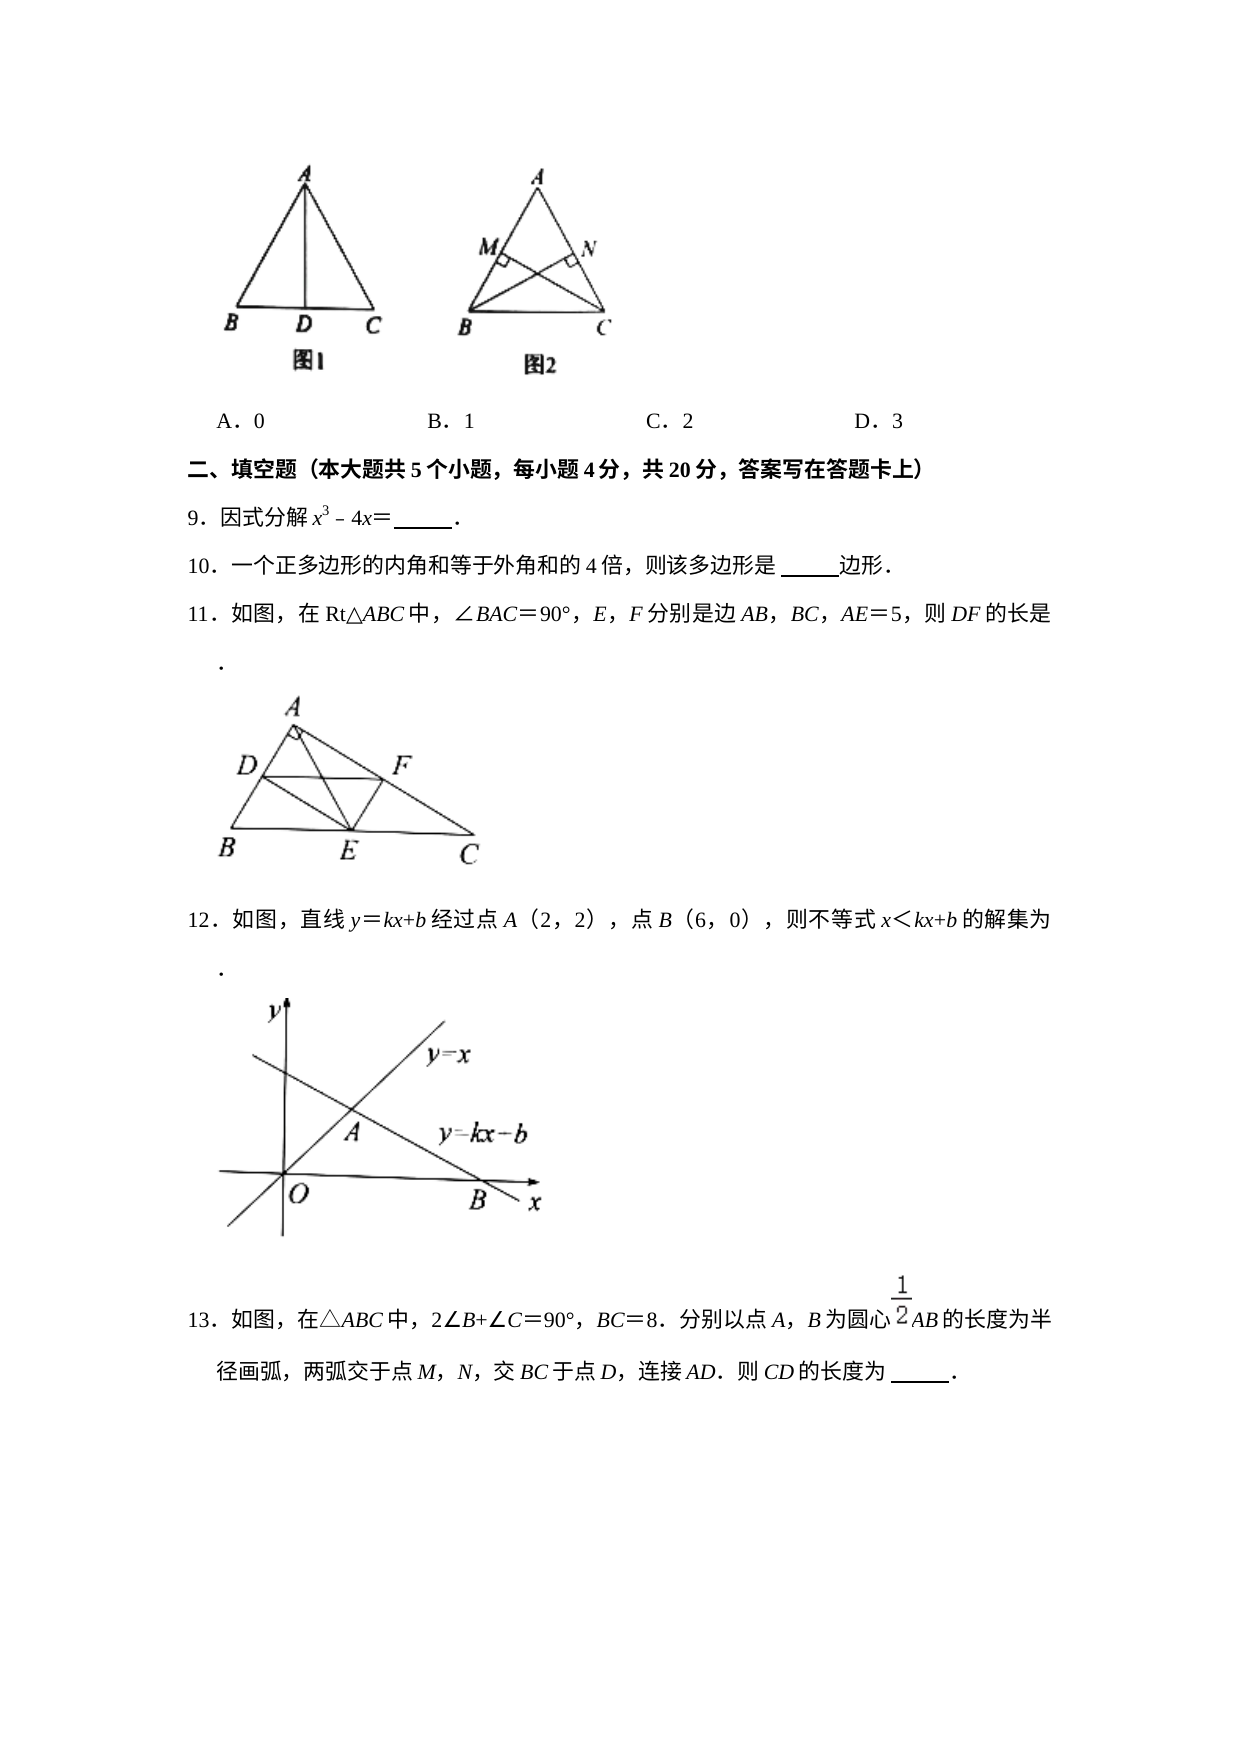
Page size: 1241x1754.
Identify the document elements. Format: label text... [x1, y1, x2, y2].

text A．0 B．1 C．2 D．3 [187, 403, 1053, 435]
text 11．如图，在Rt△ABC中，∠BAC＝90°，E，F分别是边AB，BC，AE＝5，则DF的长是 ． [187, 596, 1053, 677]
text 9．因式分解x3﹣4x＝ ． [187, 499, 1053, 532]
text 13．如图，在△ABC中，2∠B+∠C＝90°，BC＝8．分别以点A，B为圆心AB的长度为半径画弧，两弧交于点M，N，交BC于点D，连接AD．则CD的长度为 ． [187, 1272, 1053, 1386]
text 12．如图，直线y＝kx+b经过点A（2，2），点B（6，0），则不等式x＜kx+b的解集为 ． [187, 902, 1053, 983]
picture [216, 162, 613, 381]
picture [216, 693, 482, 866]
picture [891, 1271, 912, 1327]
picture [216, 998, 543, 1238]
text 二、填空题（本大题共5个小题，每小题4分，共20分，答案写在答题卡上） [187, 451, 1053, 484]
text 10．一个正多边形的内角和等于外角和的4倍，则该多边形是 边形． [187, 548, 1053, 580]
